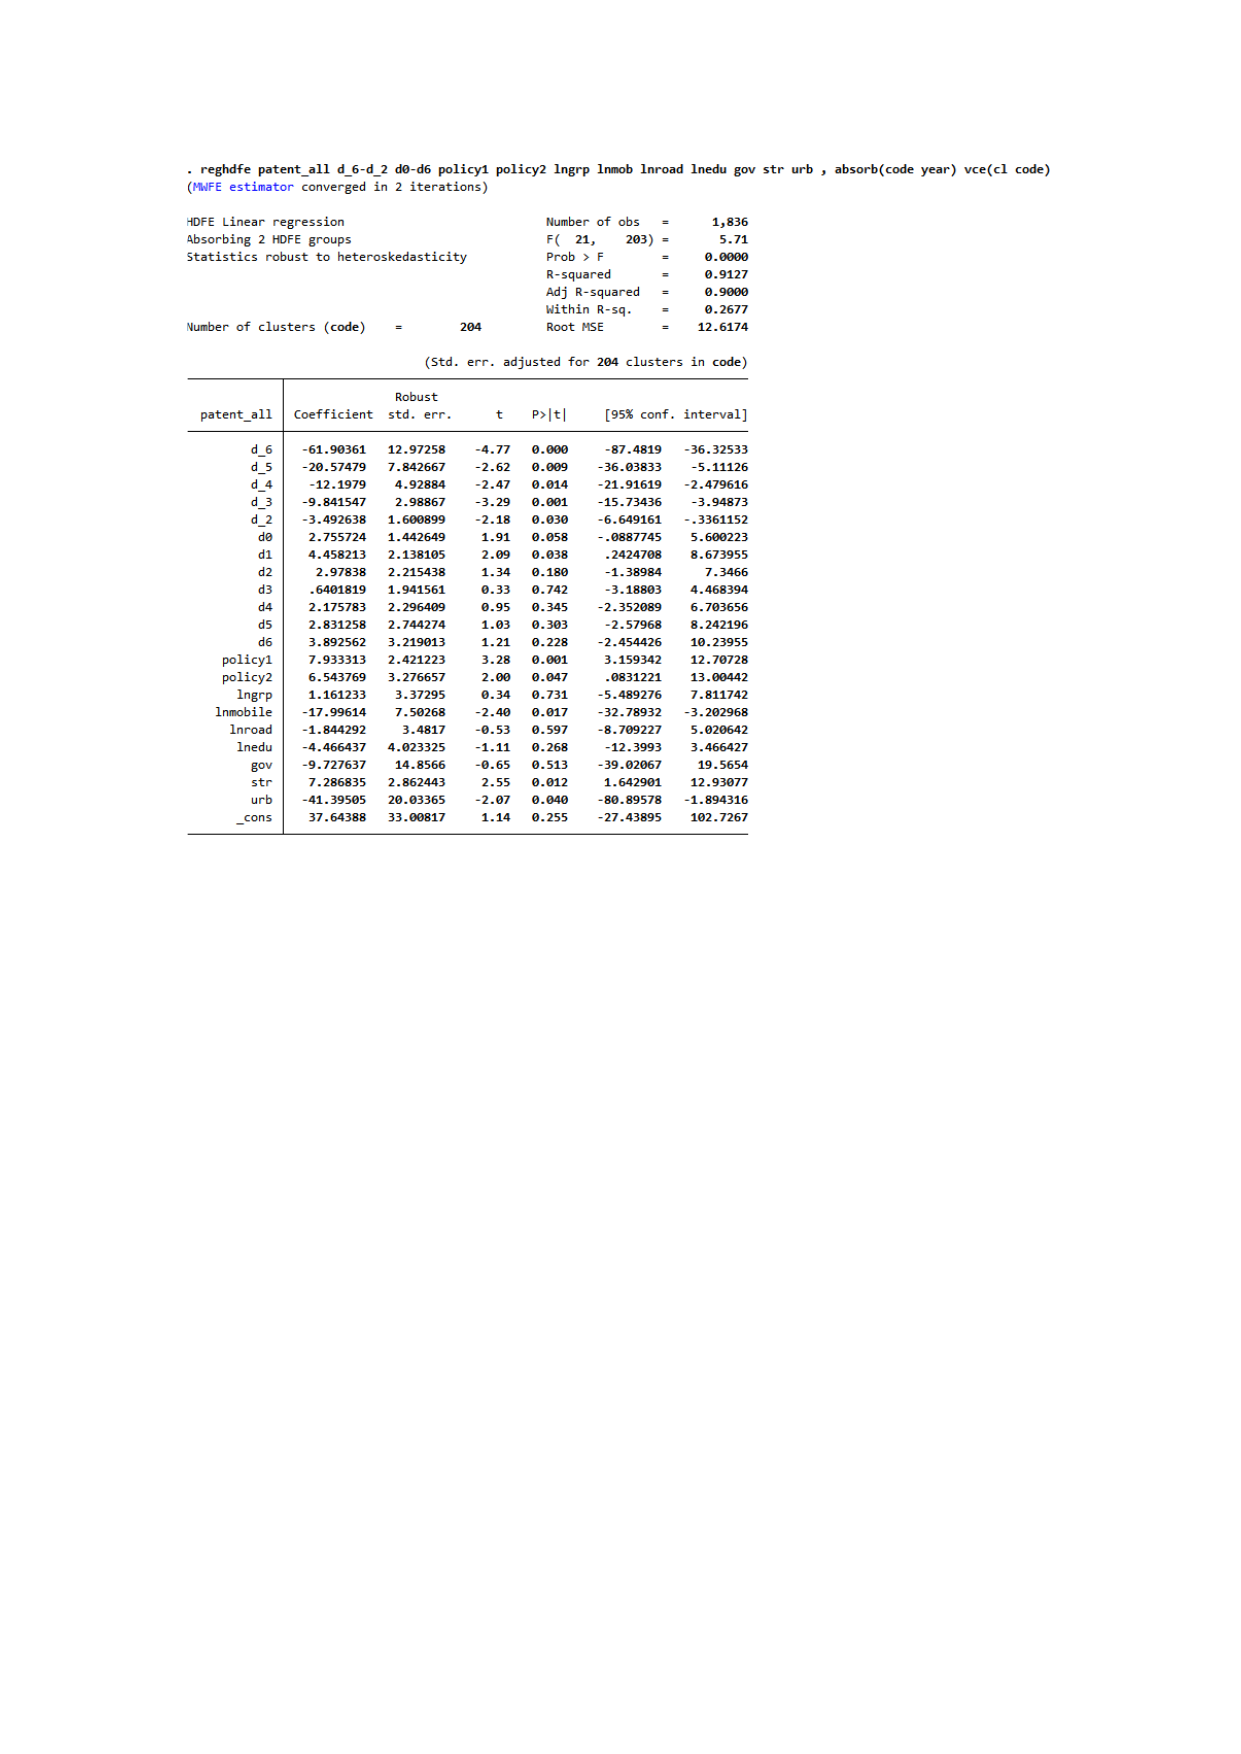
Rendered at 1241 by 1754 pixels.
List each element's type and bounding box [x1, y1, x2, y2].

picture [187, 162, 1053, 843]
